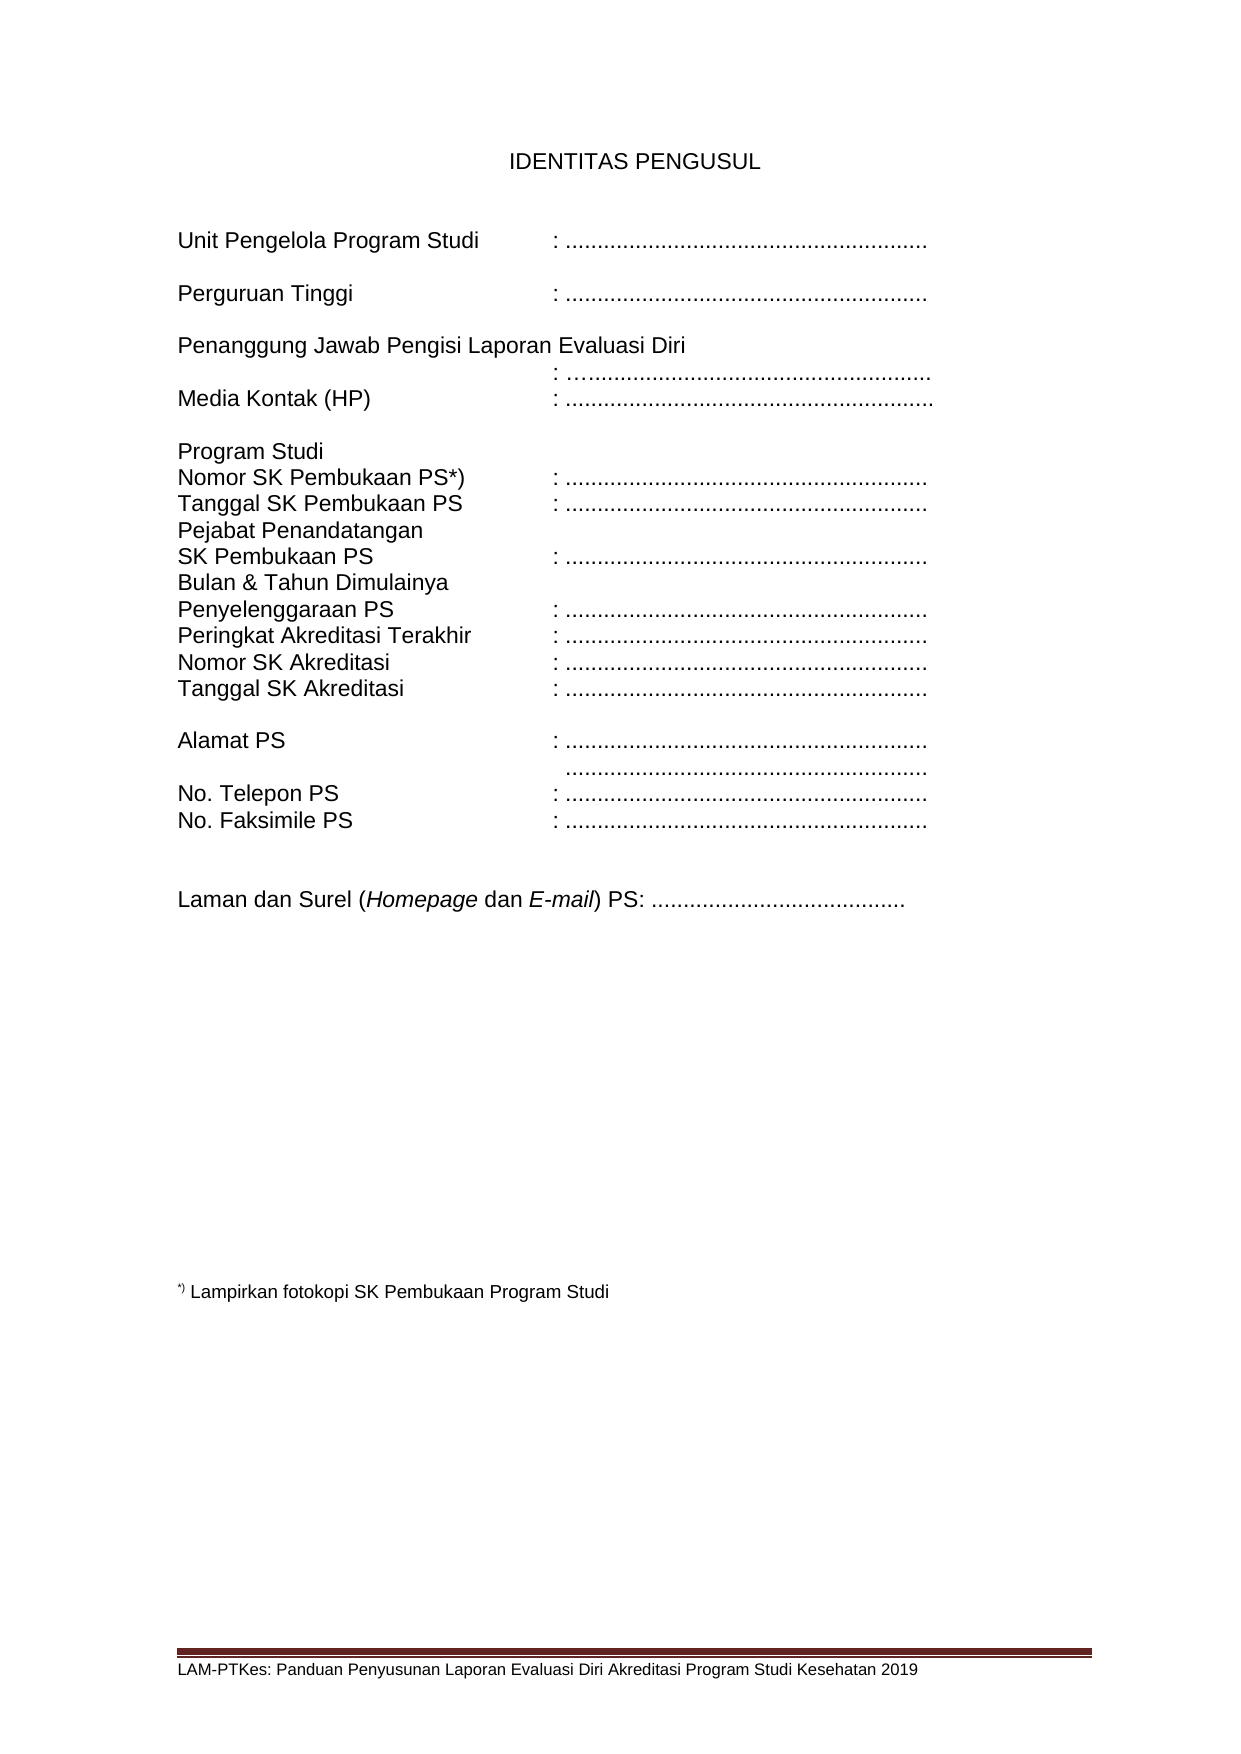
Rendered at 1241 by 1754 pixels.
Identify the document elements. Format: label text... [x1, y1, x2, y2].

text Program Studi [177, 438, 1092, 464]
text Alamat PS : ......................................................... [177, 727, 1092, 754]
text Tanggal SK Pembukaan PS : ......................................................... [177, 490, 1092, 517]
text SK Pembukaan PS : ......................................................... [177, 543, 1092, 569]
text Perguruan Tinggi : ......................................................... [177, 279, 1092, 306]
text Laman dan Surel (Homepage dan E-mail) PS: ........................................ [177, 886, 1092, 912]
text Peringkat Akreditasi Terakhir : ......................................................... [177, 622, 1092, 648]
text : …...................................................... [177, 358, 1092, 385]
text Nomor SK Pembukaan PS*) : ......................................................... [177, 464, 1092, 490]
text Bulan & Tahun Dimulainya [177, 569, 1092, 596]
text Penanggung Jawab Pengisi Laporan Evaluasi Diri [177, 332, 1092, 358]
text No. Faksimile PS : ......................................................... [177, 807, 1092, 833]
text Media Kontak (HP) : .......................................................... [177, 385, 1092, 411]
text IDENTITAS PENGUSUL [177, 148, 1092, 174]
text Tanggal SK Akreditasi : ......................................................... [177, 675, 1092, 701]
text Pejabat Penandatangan [177, 517, 1092, 543]
text Nomor SK Akreditasi : ......................................................... [177, 648, 1092, 675]
text Unit Pengelola Program Studi : ......................................................... [177, 227, 1092, 253]
text Penyelenggaraan PS : ......................................................... [177, 596, 1092, 622]
text No. Telepon PS : ......................................................... [177, 780, 1092, 807]
text ......................................................... [177, 754, 1092, 780]
text *) Lampirkan fotokopi SK Pembukaan Program Studi [177, 1281, 1092, 1302]
